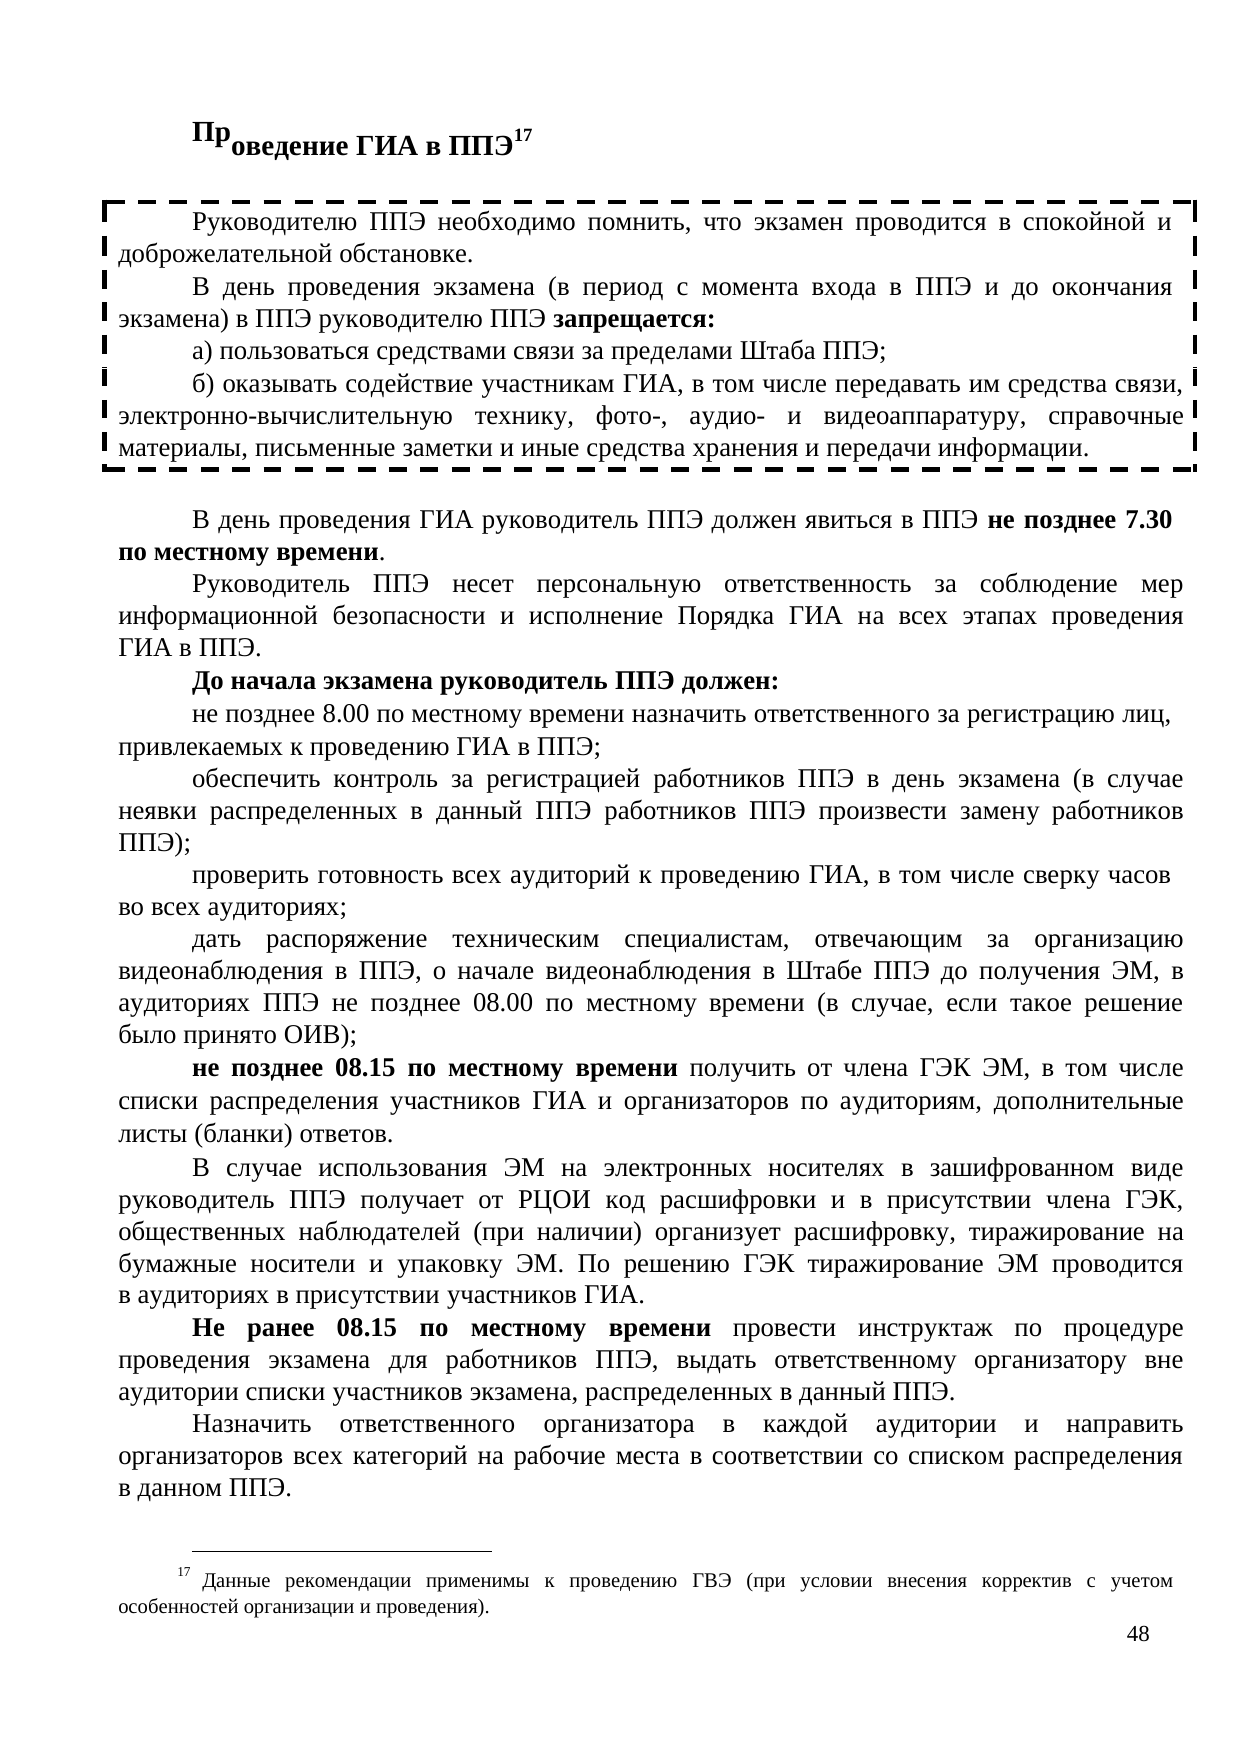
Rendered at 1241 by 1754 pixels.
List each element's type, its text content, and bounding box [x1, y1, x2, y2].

text 17 Данные рекомендации применимы к проведению ГВЭ (при условии внесения корректив с учетом особенностей организации и проведения). [118, 1563, 1186, 1618]
text не позднее 8.00 по местному времени назначить ответственного за регистрацию лиц, привлекаемых к проведению ГИА в ППЭ; [118, 698, 1188, 761]
text б) оказывать содействие участникам ГИА, в том числе передавать им средства связи, электронно-вычислительную технику, фото-, аудио- и видеоаппаратуру, справочные материалы, письменные заметки и иные средства хранения и передачи информации. [118, 367, 1184, 462]
text а) пользоваться средствами связи за пределами Штаба ППЭ; [192, 334, 1184, 365]
text обеспечить контроль за регистрацией работников ППЭ в день экзамена (в случае неявки распределенных в данный ППЭ работников ППЭ произвести замену работников ППЭ); [118, 762, 1184, 857]
text Не ранее 08.15 по местному времени провести инструктаж по процедуре проведения экзамена для работников ППЭ, выдать ответственному организатору вне аудитории списки участников экзамена, распределенных в данный ППЭ. [118, 1311, 1183, 1406]
text Руководитель ППЭ несет персональную ответственность за соблюдение мер информационной безопасности и исполнение Порядка ГИА на всех этапах проведения ГИА в ППЭ. [118, 567, 1184, 662]
text 48 [1127, 1620, 1184, 1646]
text В день проведения ГИА руководитель ППЭ должен явиться в ППЭ не позднее 7.30 по местному времени. [118, 503, 1188, 566]
text Проведение ГИА в ППЭ17 [192, 114, 1184, 162]
text Назначить ответственного организатора в каждой аудитории и направить организаторов всех категорий на рабочие места в соответствии со списком распределения в данном ППЭ. [118, 1407, 1183, 1503]
text Руководителю ППЭ необходимо помнить, что экзамен проводится в спокойной и доброжелательной обстановке. [118, 206, 1188, 269]
text проверить готовность всех аудиторий к проведению ГИА, в том числе сверку часов во всех аудиториях; [118, 858, 1188, 921]
text В день проведения экзамена (в период с момента входа в ППЭ и до окончания экзамена) в ППЭ руководителю ППЭ запрещается: [118, 270, 1188, 333]
text В случае использования ЭМ на электронных носителях в зашифрованном виде руководитель ППЭ получает от РЦОИ код расшифровки и в присутствии члена ГЭК, общественных наблюдателей (при наличии) организует расшифровку, тиражирование на бумажные носители и упаковку ЭМ. По решению ГЭК тиражирование ЭМ проводится в аудиториях в присутствии участников ГИА. [118, 1151, 1184, 1310]
text До начала экзамена руководитель ППЭ должен: [192, 664, 1184, 695]
text дать распоряжение техническим специалистам, отвечающим за организацию видеонаблюдения в ППЭ, о начале видеонаблюдения в Штабе ППЭ до получения ЭМ, в аудиториях ППЭ не позднее 08.00 по местному времени (в случае, если такое решение было принято ОИВ); [118, 922, 1184, 1049]
text не позднее 08.15 по местному времени получить от члена ГЭК ЭМ, в том числе списки распределения участников ГИА и организаторов по аудиториям, дополнительные листы (бланки) ответов. [118, 1051, 1184, 1148]
